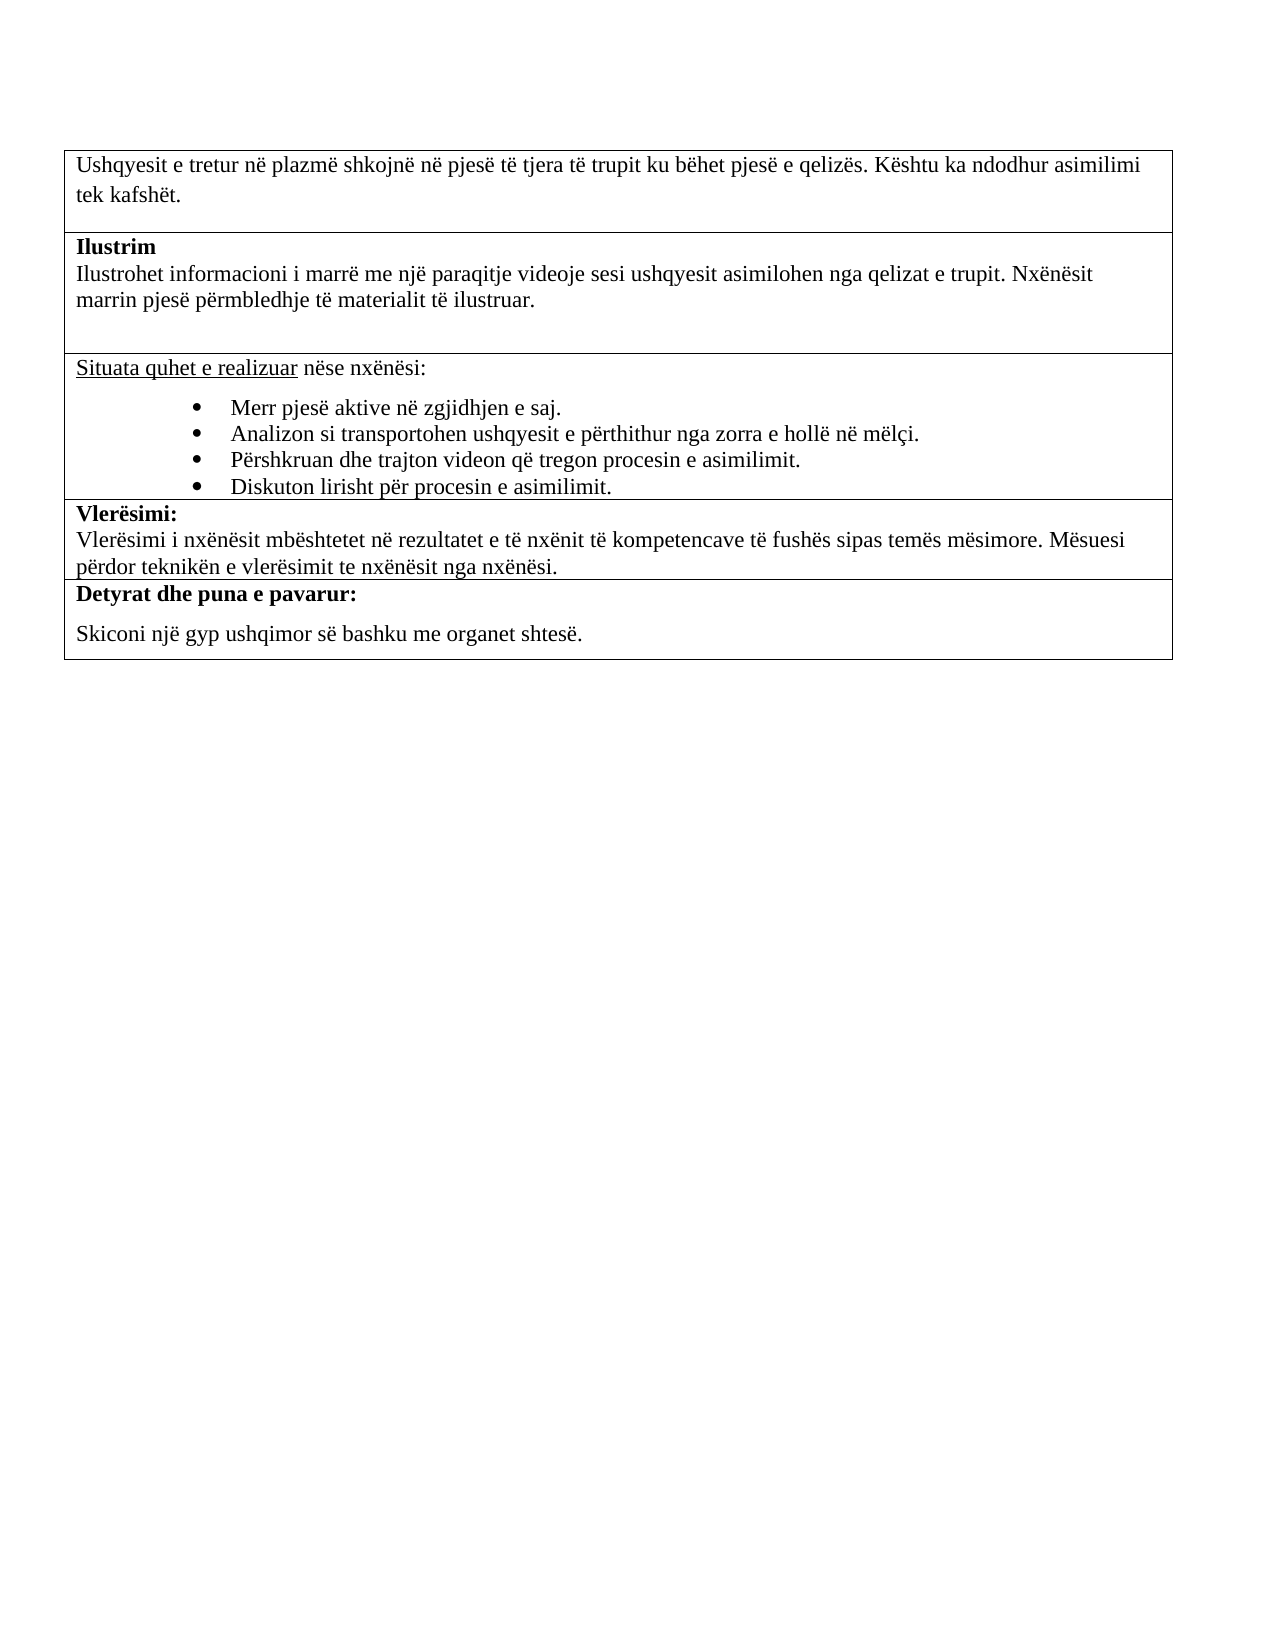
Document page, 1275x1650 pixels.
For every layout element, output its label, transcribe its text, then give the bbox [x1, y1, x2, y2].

table_cell Situata quhet e realizuar nëse nxënësi: Merr pjesë aktive në zgjidhjen e saj. Analizon si transportohen ushqyesit e përthithur nga zorra e hollë në mëlçi. Përshkruan dhe trajton videon që tregon procesin e asimilimit. Diskuton lirisht për procesin e asimilimit. [65, 354, 1172, 499]
table_cell Ilustrim Ilustrohet informacioni i marrë me një paraqitje videoje sesi ushqyesit asimilohen nga qelizat e trupit. Nxënësit marrin pjesë përmbledhje të materialit të ilustruar. [65, 233, 1172, 353]
table_cell Detyrat dhe puna e pavarur: Skiconi një gyp ushqimor së bashku me organet shtesë. [65, 580, 1172, 659]
table_cell Vlerësimi: Vlerësimi i nxënësit mbështetet në rezultatet e të nxënit të kompetencave të fushës sipas temës mësimore. Mësuesi përdor teknikën e vlerësimit te nxënësit nga nxënësi. [65, 500, 1172, 579]
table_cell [65, 151, 1172, 232]
